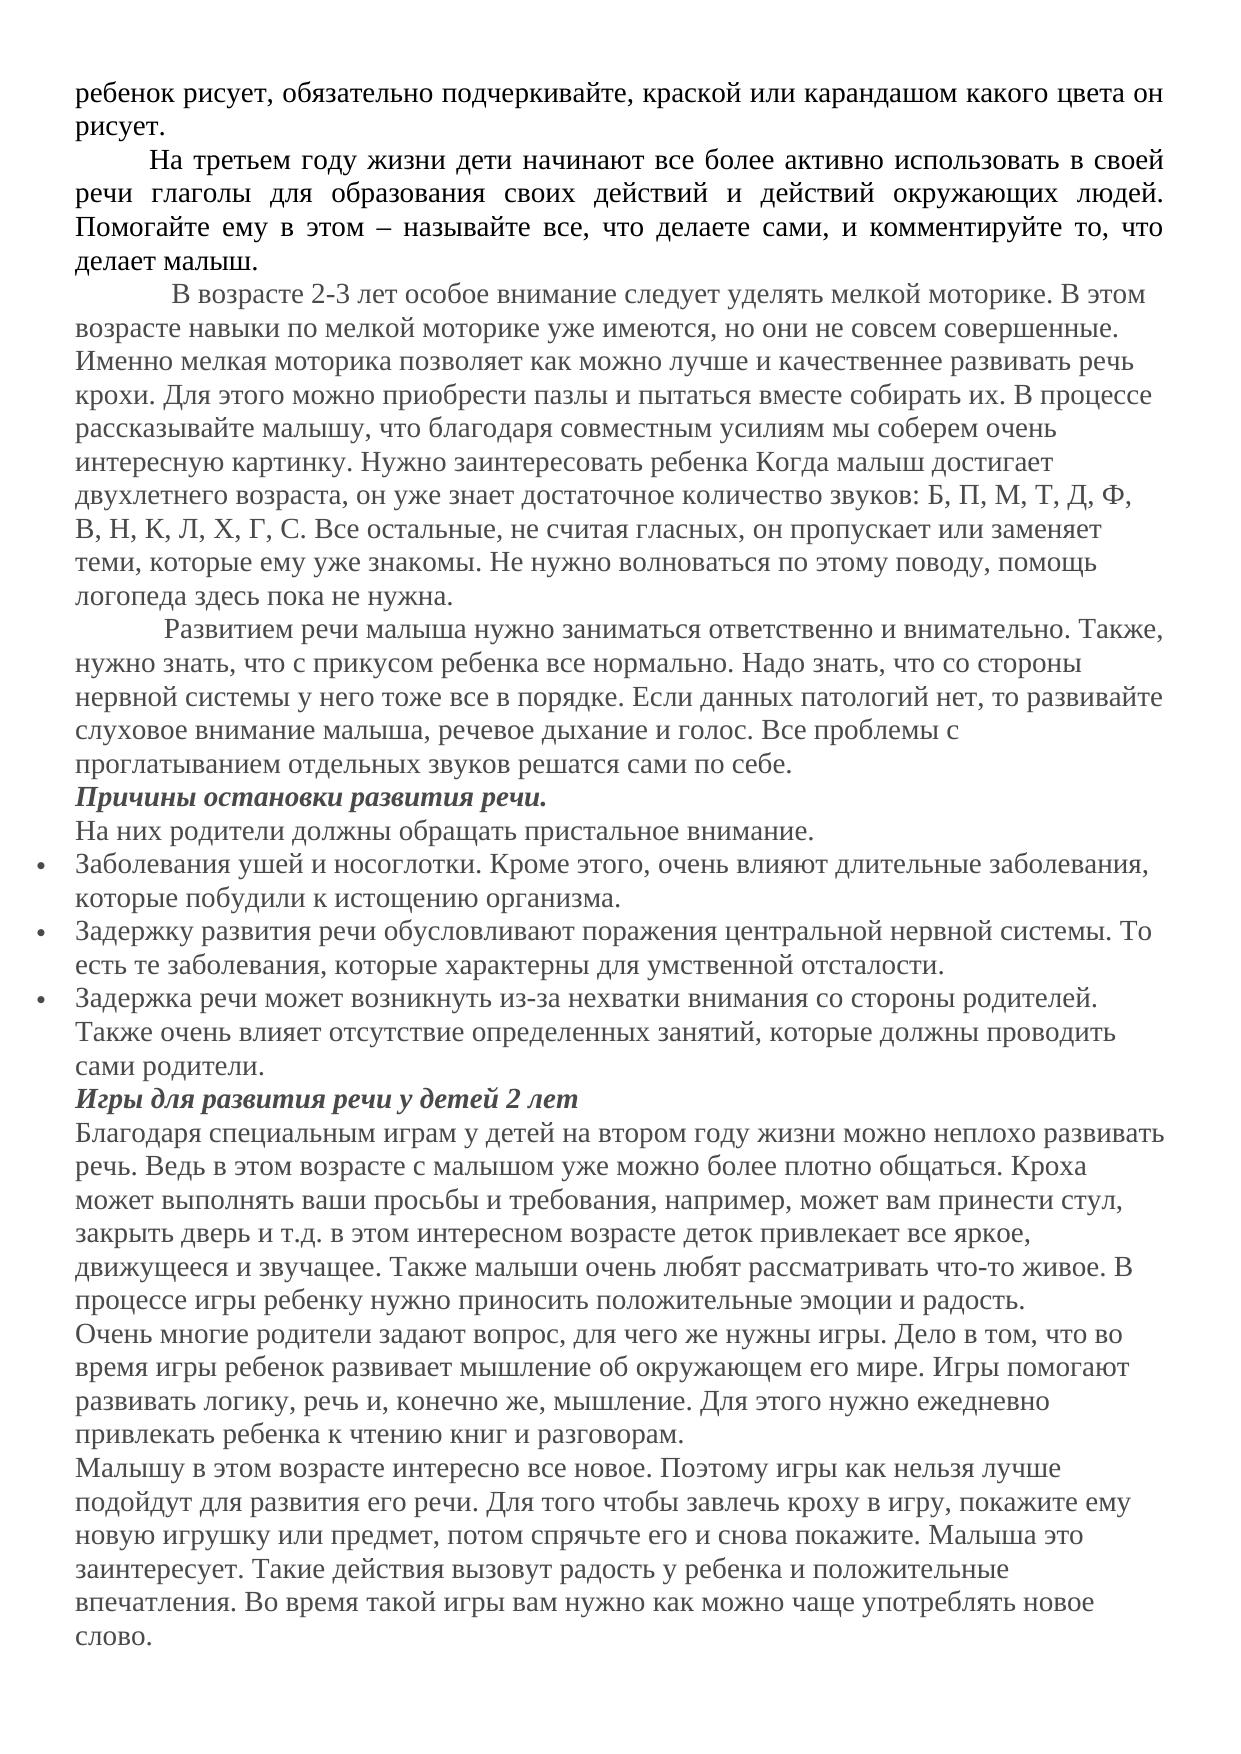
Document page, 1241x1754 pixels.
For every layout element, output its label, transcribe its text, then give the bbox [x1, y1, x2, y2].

list Задержку развития речи обусловливают поражения центральной нервной системы. То есть те заболевания, которые характерны для умственной отсталости. [37, 913, 1165, 981]
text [75, 75, 1165, 142]
list Задержка речи может возникнуть из-за нехватки внимания со стороны родителей. Также очень влияет отсутствие определенных занятий, которые должны проводить сами родители. [37, 981, 1165, 1081]
list Заболевания ушей и носоглотки. Кроме этого, очень влияют длительные заболевания, которые побудили к истощению организма. [37, 846, 1165, 913]
text На них родители должны обращать пристальное внимание. [75, 813, 1165, 846]
text Игры для развития речи у детей 2 лет [75, 1081, 1165, 1115]
text Причины остановки развития речи. [75, 779, 1165, 813]
text В возрасте 2-3 лет особое внимание следует уделять мелкой моторике. В этом возрасте навыки по мелкой моторике уже имеются, но они не совсем совершенные. Именно мелкая моторика позволяет как можно лучше и качественнее развивать речь крохи. Для этого можно приобрести пазлы и пытаться вместе собирать их. В процессе рассказывайте малышу, что благодаря совместным усилиям мы соберем очень интересную картинку. Нужно заинтересовать ребенка Когда малыш достигает двухлетнего возраста, он уже знает достаточное количество звуков: Б, П, М, Т, Д, Ф, В, Н, К, Л, Х, Г, С. Все остальные, не считая гласных, он пропускает или заменяет теми, которые ему уже знакомы. Не нужно волноваться по этому поводу, помощь логопеда здесь пока не нужна. [75, 276, 1165, 612]
text Развитием речи малыша нужно заниматься ответственно и внимательно. Также, нужно знать, что с прикусом ребенка все нормально. Надо знать, что со стороны нервной системы у него тоже все в порядке. Если данных патологий нет, то развивайте слуховое внимание малыша, речевое дыхание и голос. Все проблемы с проглатыванием отдельных звуков решатся сами по себе. [75, 612, 1165, 779]
text Малышу в этом возрасте интересно все новое. Поэтому игры как нельзя лучше подойдут для развития его речи. Для того чтобы завлечь кроху в игру, покажите ему новую игрушку или предмет, потом спрячьте его и снова покажите. Малыша это заинтересует. Такие действия вызовут радость у ребенка и положительные впечатления. Во время такой игры вам нужно как можно чаще употреблять новое слово. [75, 1450, 1165, 1651]
text На третьем году жизни дети начинают все более активно использовать в своей речи глаголы для образования своих действий и действий окружающих людей. Помогайте ему в этом – называйте все, что делаете сами, и комментируйте то, что делает малыш. [75, 142, 1165, 276]
text Очень многие родители задают вопрос, для чего же нужны игры. Дело в том, что во время игры ребенок развивает мышление об окружающем его мире. Игры помогают развивать логику, речь и, конечно же, мышление. Для этого нужно ежедневно привлекать ребенка к чтению книг и разговорам. [75, 1316, 1165, 1450]
text Благодаря специальным играм у детей на втором году жизни можно неплохо развивать речь. Ведь в этом возрасте с малышом уже можно более плотно общаться. Кроха может выполнять ваши просьбы и требования, например, может вам принести стул, закрыть дверь и т.д. в этом интересном возрасте деток привлекает все яркое, движущееся и звучащее. Также малыши очень любят рассматривать что-то живое. В процессе игры ребенку нужно приносить положительные эмоции и радость. [75, 1115, 1165, 1316]
